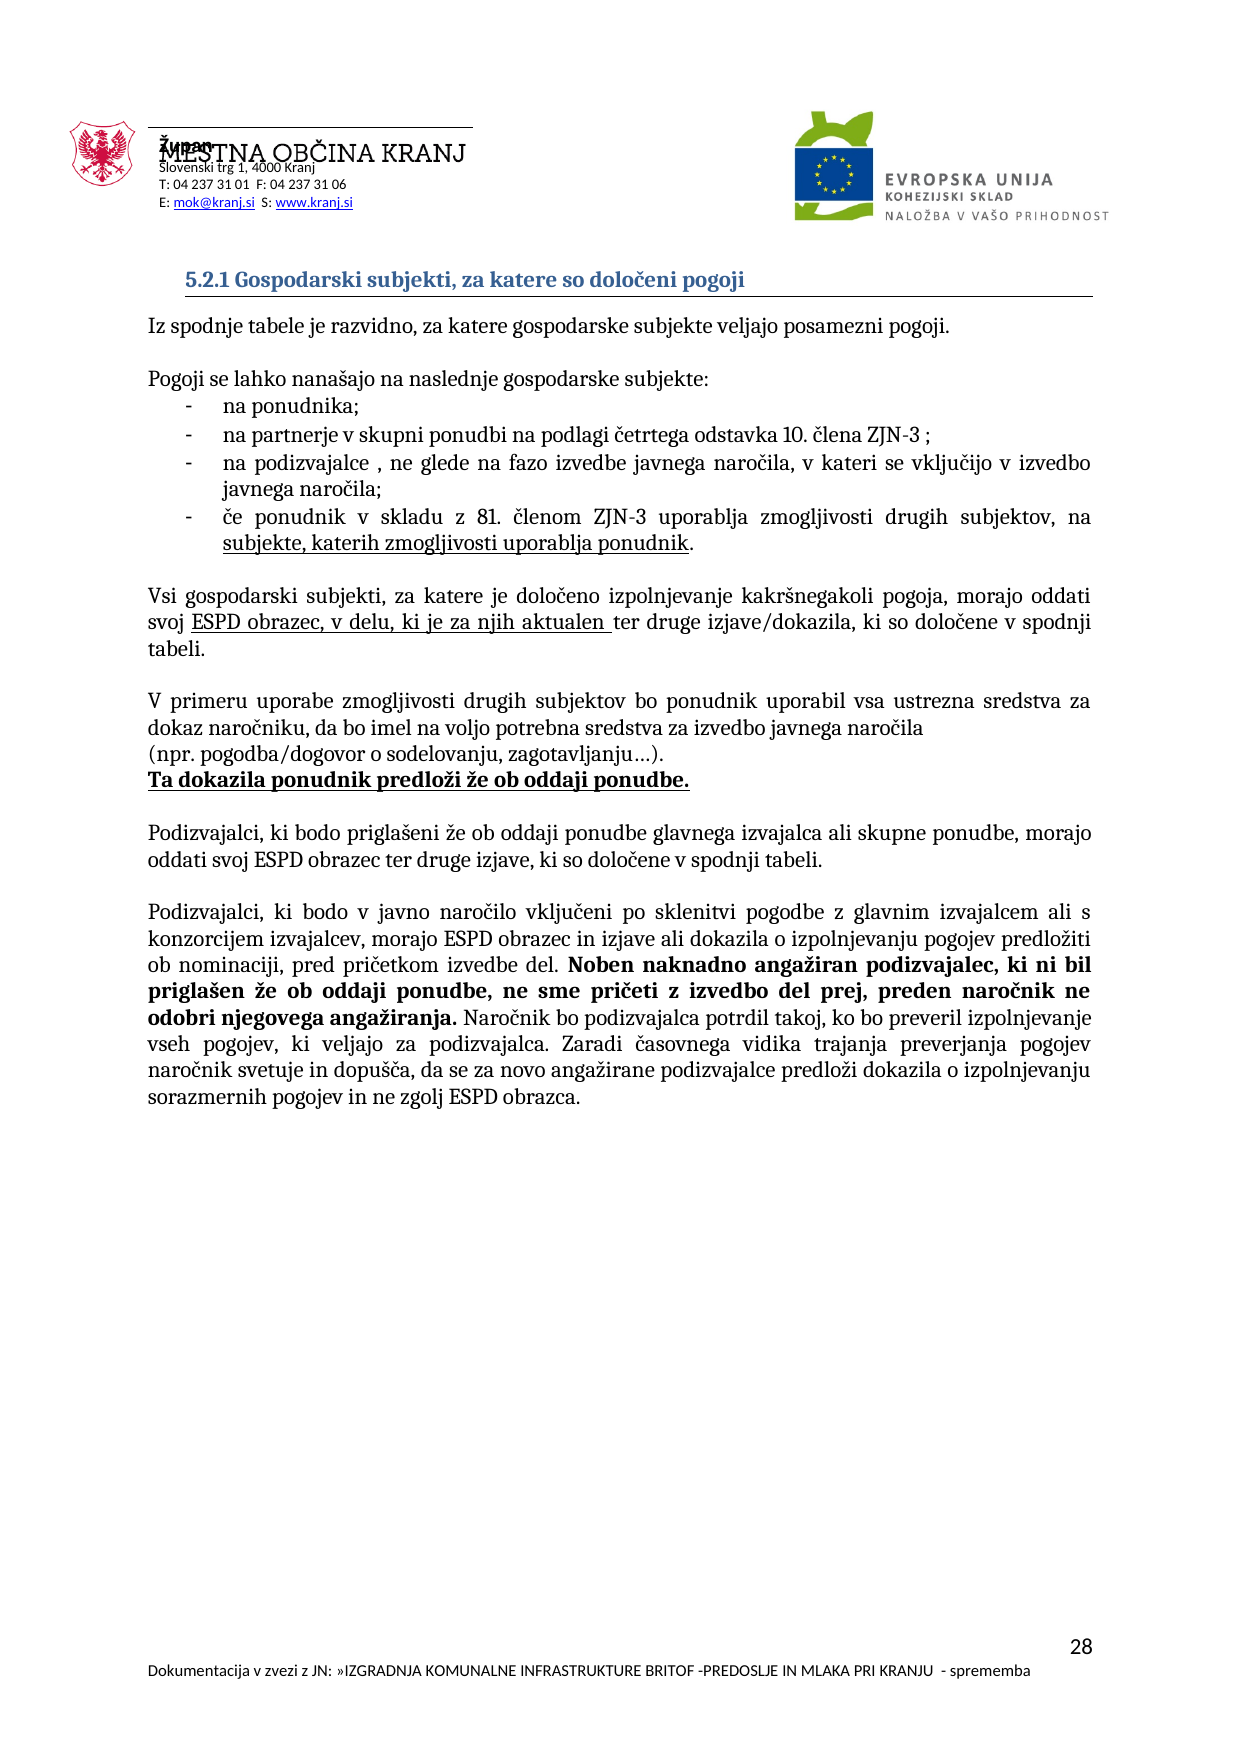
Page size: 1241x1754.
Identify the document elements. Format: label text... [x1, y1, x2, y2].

picture [714, 103, 1149, 230]
list na partnerje v skupni ponudbi na podlagi četrtega odstavka 10. člena ZJN-3 ; [185, 420, 1093, 448]
text Ta dokazila ponudnik predloži že ob oddaji ponudbe. [148, 767, 1093, 794]
list na podizvajalce , ne glede na fazo izvedbe javnega naročila, v kateri se vključijo v izvedbo javnega naročila; [185, 448, 1093, 502]
list če ponudnik v skladu z 81. členom ZJN-3 uporablja zmogljivosti drugih subjektov, na subjekte, katerih zmogljivosti uporablja ponudnik. [185, 502, 1093, 556]
text Iz spodnje tabele je razvidno, za katere gospodarske subjekte veljajo posamezni pogoji. [148, 313, 1093, 339]
list na ponudnika; [185, 392, 1093, 420]
text Pogoji se lahko nanašajo na naslednje gospodarske subjekte: [148, 365, 1093, 392]
subtitle 5.2.1 Gospodarski subjekti, za katere so določeni pogoji [185, 267, 1093, 296]
text Podizvajalci, ki bodo v javno naročilo vključeni po sklenitvi pogodbe z glavnim izvajalcem ali s konzorcijem izvajalcev, morajo ESPD obrazec in izjave ali dokazila o izpolnjevanju pogojev predložiti ob nominaciji, pred pričetkom izvedbe del. Noben naknadno angažiran podizvajalec, ki ni bil priglašen že ob oddaji ponudbe, ne sme pričeti z izvedbo del prej, preden naročnik ne odobri njegovega angažiranja. Naročnik bo podizvajalca potrdil takoj, ko bo preveril izpolnjevanje vseh pogojev, ki veljajo za podizvajalca. Zaradi časovnega vidika trajanja preverjanja pogojev naročnik svetuje in dopušča, da se za novo angažirane podizvajalce predloži dokazila o izpolnjevanju sorazmernih pogojev in ne zgolj ESPD obrazca. [148, 899, 1093, 1110]
text V primeru uporabe zmogljivosti drugih subjektov bo ponudnik uporabil vsa ustrezna sredstva za dokaz naročniku, da bo imel na voljo potrebna sredstva za izvedbo javnega naročila [148, 688, 1093, 741]
text Podizvajalci, ki bodo priglašeni že ob oddaji ponudbe glavnega izvajalca ali skupne ponudbe, morajo oddati svoj ESPD obrazec ter druge izjave, ki so določene v spodnji tabeli. [148, 820, 1093, 873]
text Vsi gospodarski subjekti, za katere je določeno izpolnjevanje kakršnegakoli pogoja, morajo oddati svoj ESPD obrazec, v delu, ki je za njih aktualen ter druge izjave/dokazila, ki so določene v spodnji tabeli. [148, 583, 1093, 662]
text (npr. pogodba/dogovor o sodelovanju, zagotavljanju…). [148, 741, 1093, 767]
